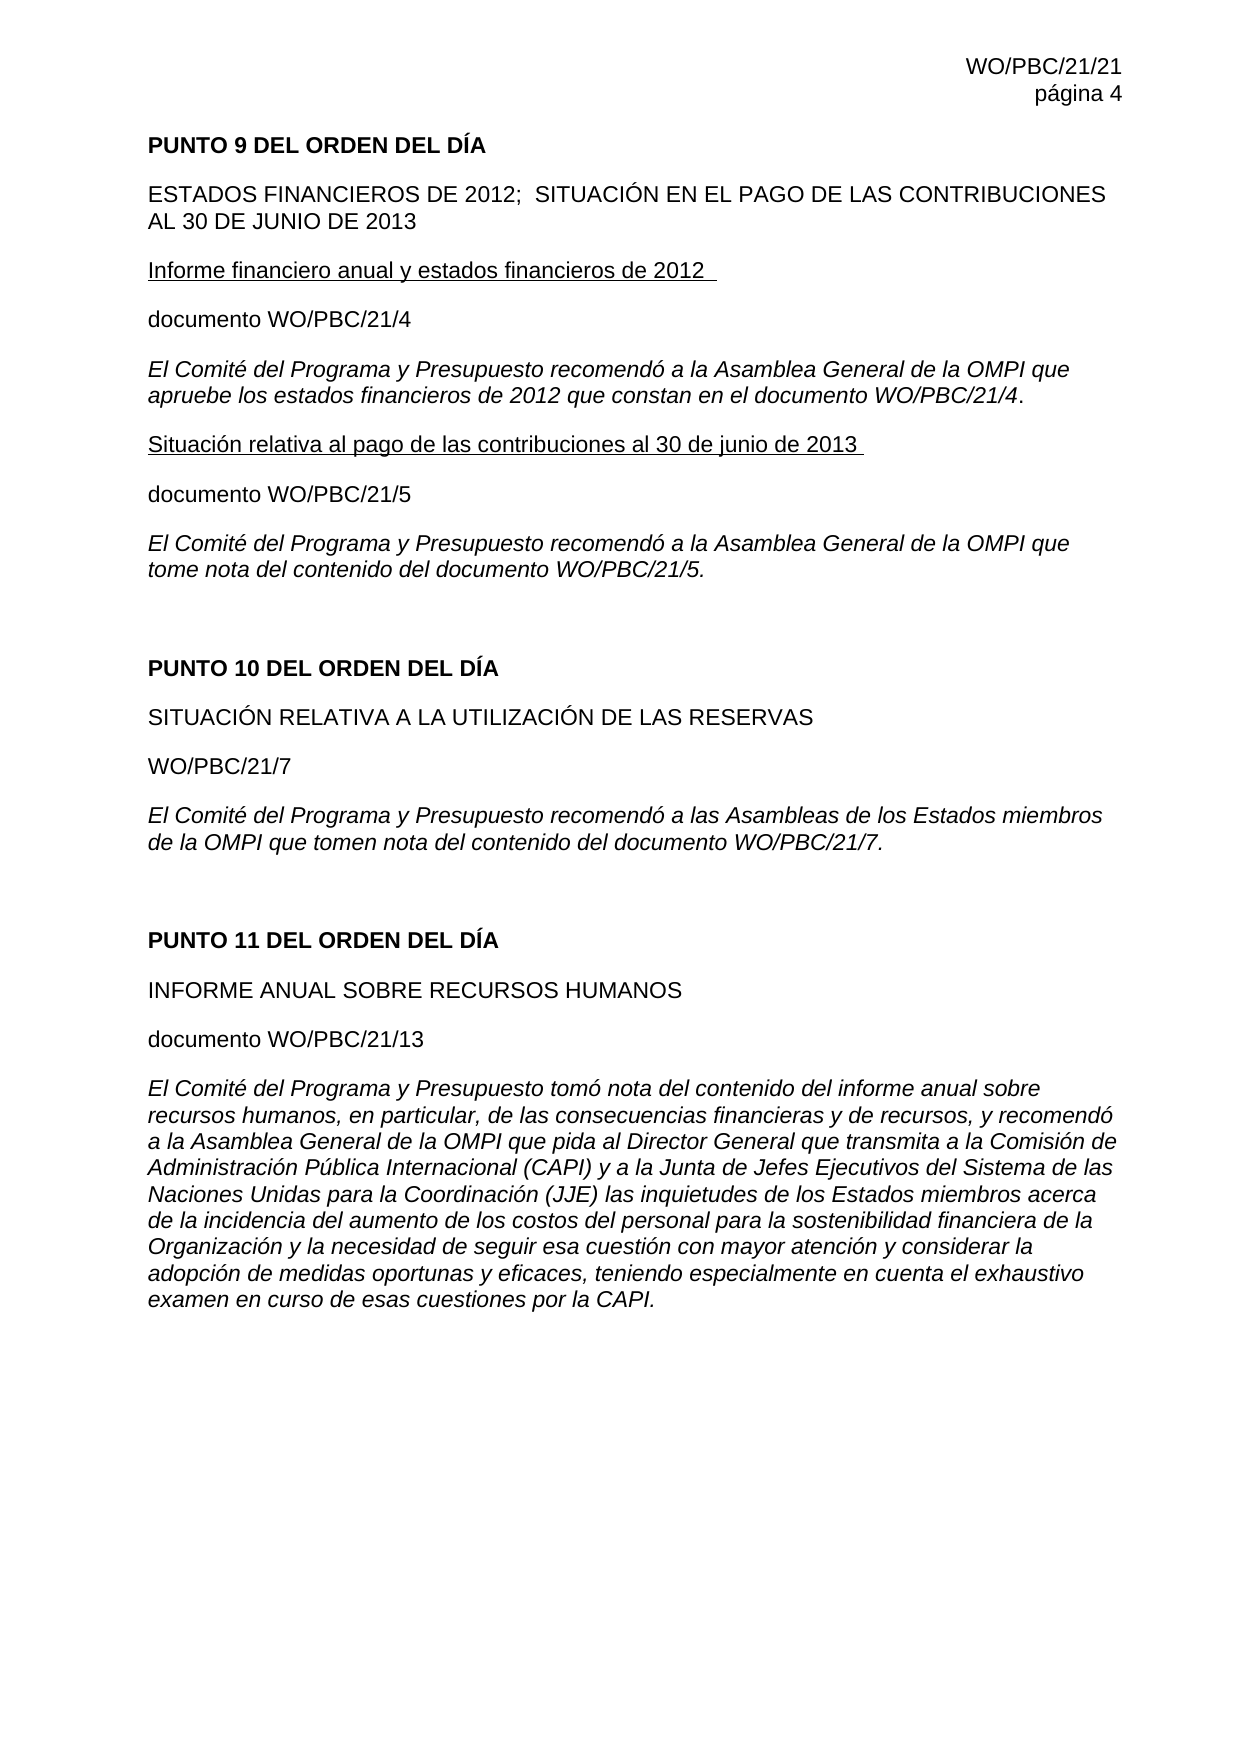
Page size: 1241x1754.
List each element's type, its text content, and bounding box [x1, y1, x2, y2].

text El Comité del Programa y Presupuesto recomendó a la Asamblea General de la OMPI que tome nota del contenido del documento WO/PBC/21/5. [148, 530, 1122, 582]
text Situación relativa al pago de las contribuciones al 30 de junio de 2013 [148, 431, 1122, 458]
text El Comité del Programa y Presupuesto recomendó a la Asamblea General de la OMPI que apruebe los estados financieros de 2012 que constan en el documento WO/PBC/21/4. [148, 356, 1122, 408]
text WO/PBC/21/7 [148, 753, 1122, 779]
text documento WO/PBC/21/13 [148, 1026, 1122, 1052]
text ESTADOS FINANCIEROS DE 2012; SITUACIÓN EN EL PAGO DE LAS CONTRIBUCIONES AL 30 DE JUNIO DE 2013 [148, 181, 1122, 234]
text INFORME ANUAL SOBRE RECURSOS HUMANOS [148, 977, 1122, 1003]
text SITUACIÓN RELATIVA A LA UTILIZACIÓN DE LAS RESERVAS [148, 704, 1122, 730]
text documento WO/PBC/21/4 [148, 306, 1122, 333]
text Informe financiero anual y estados financieros de 2012 [148, 257, 1122, 283]
text El Comité del Programa y Presupuesto recomendó a las Asambleas de los Estados miembros de la OMPI que tomen nota del contenido del documento WO/PBC/21/7. [148, 802, 1122, 855]
text PUNTO 10 DEL ORDEN DEL DÍA [148, 655, 1122, 681]
text PUNTO 9 DEL ORDEN DEL DÍA [148, 132, 1122, 158]
text El Comité del Programa y Presupuesto tomó nota del contenido del informe anual sobre recursos humanos, en particular, de las consecuencias financieras y de recursos, y recomendó a la Asamblea General de la OMPI que pida al Director General que transmita a la Comisión de Administración Pública Internacional (CAPI) y a la Junta de Jefes Ejecutivos del Sistema de las Naciones Unidas para la Coordinación (JJE) las inquietudes de los Estados miembros acerca de la incidencia del aumento de los costos del personal para la sostenibilidad financiera de la Organización y la necesidad de seguir esa cuestión con mayor atención y considerar la adopción de medidas oportunas y eficaces, teniendo especialmente en cuenta el exhaustivo examen en curso de esas cuestiones por la CAPI. [148, 1075, 1122, 1312]
text PUNTO 11 DEL ORDEN DEL DÍA [148, 927, 1122, 954]
text documento WO/PBC/21/5 [148, 481, 1122, 507]
